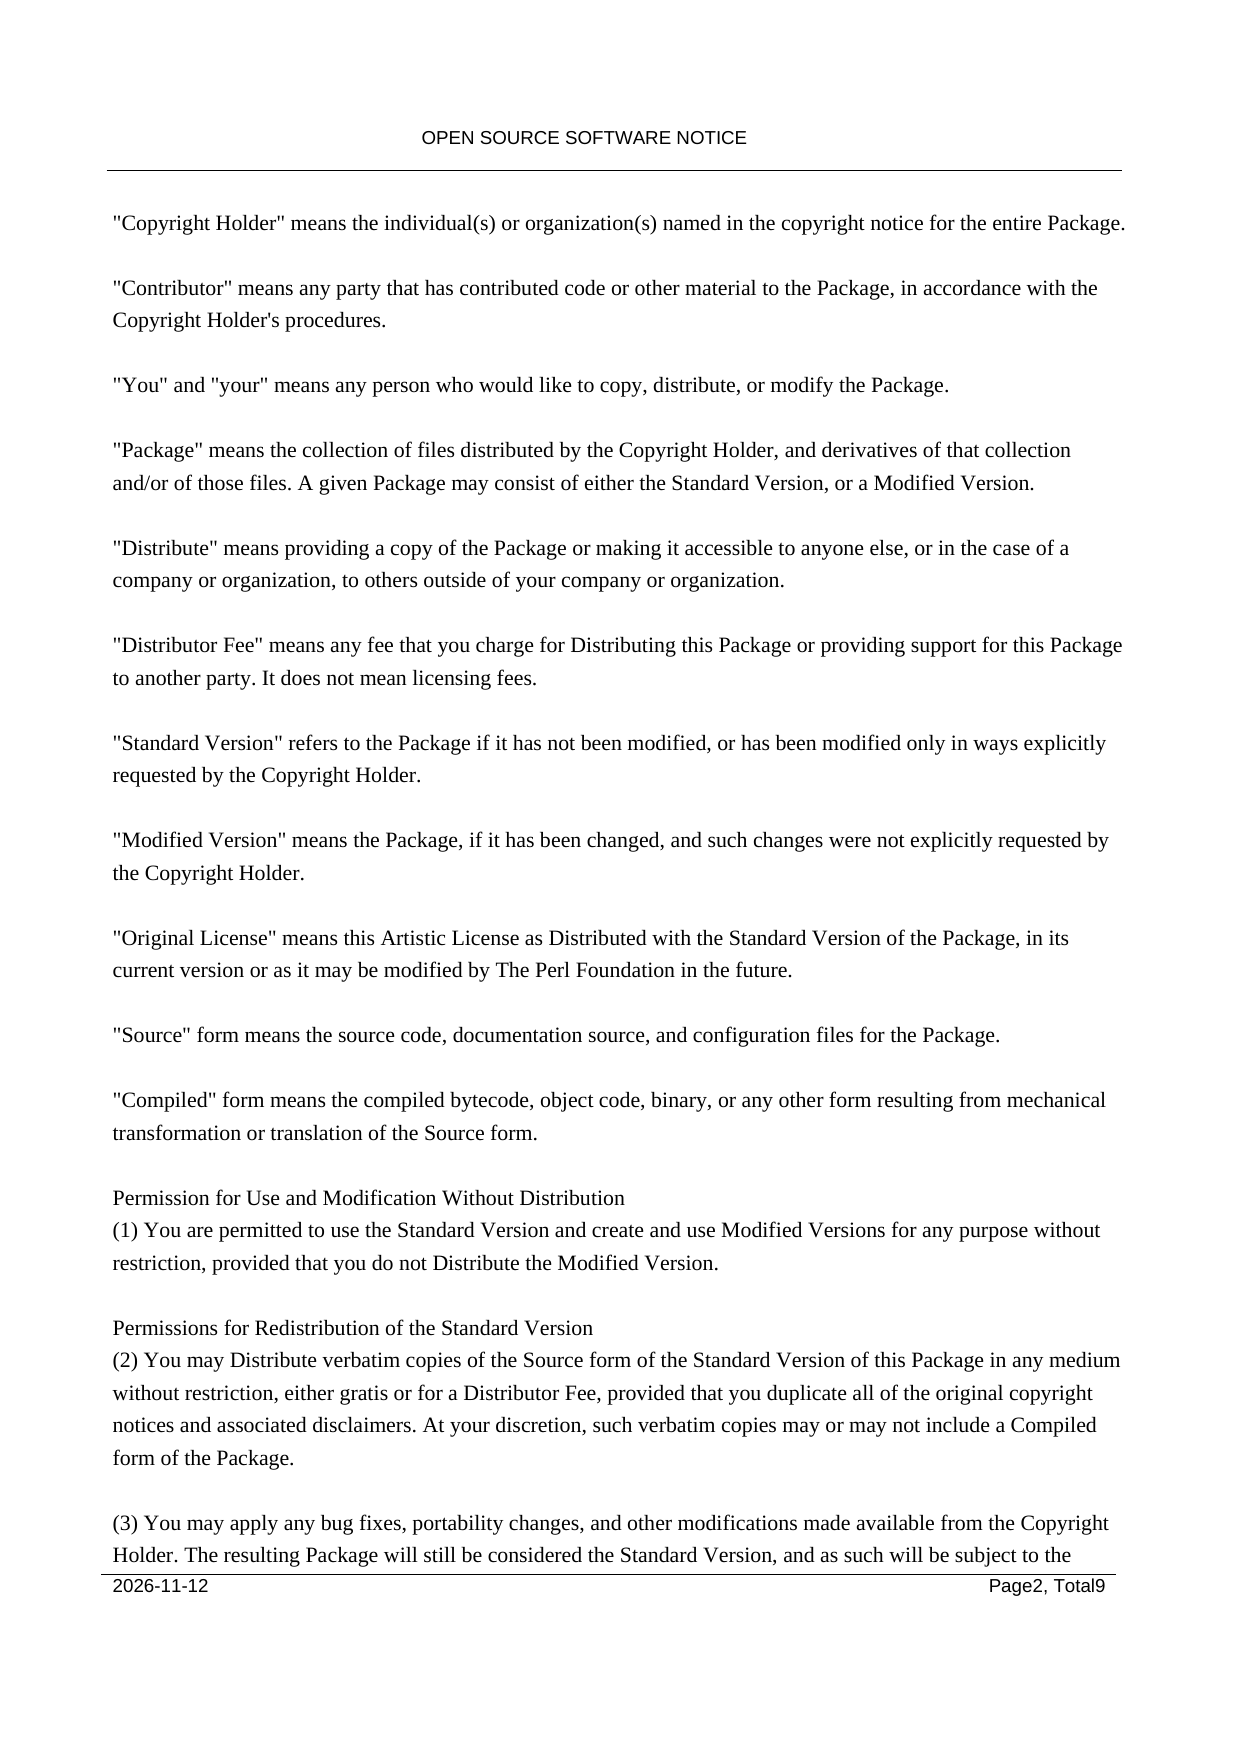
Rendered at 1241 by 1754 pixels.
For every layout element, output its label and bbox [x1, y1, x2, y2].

text [112, 206, 1128, 1571]
